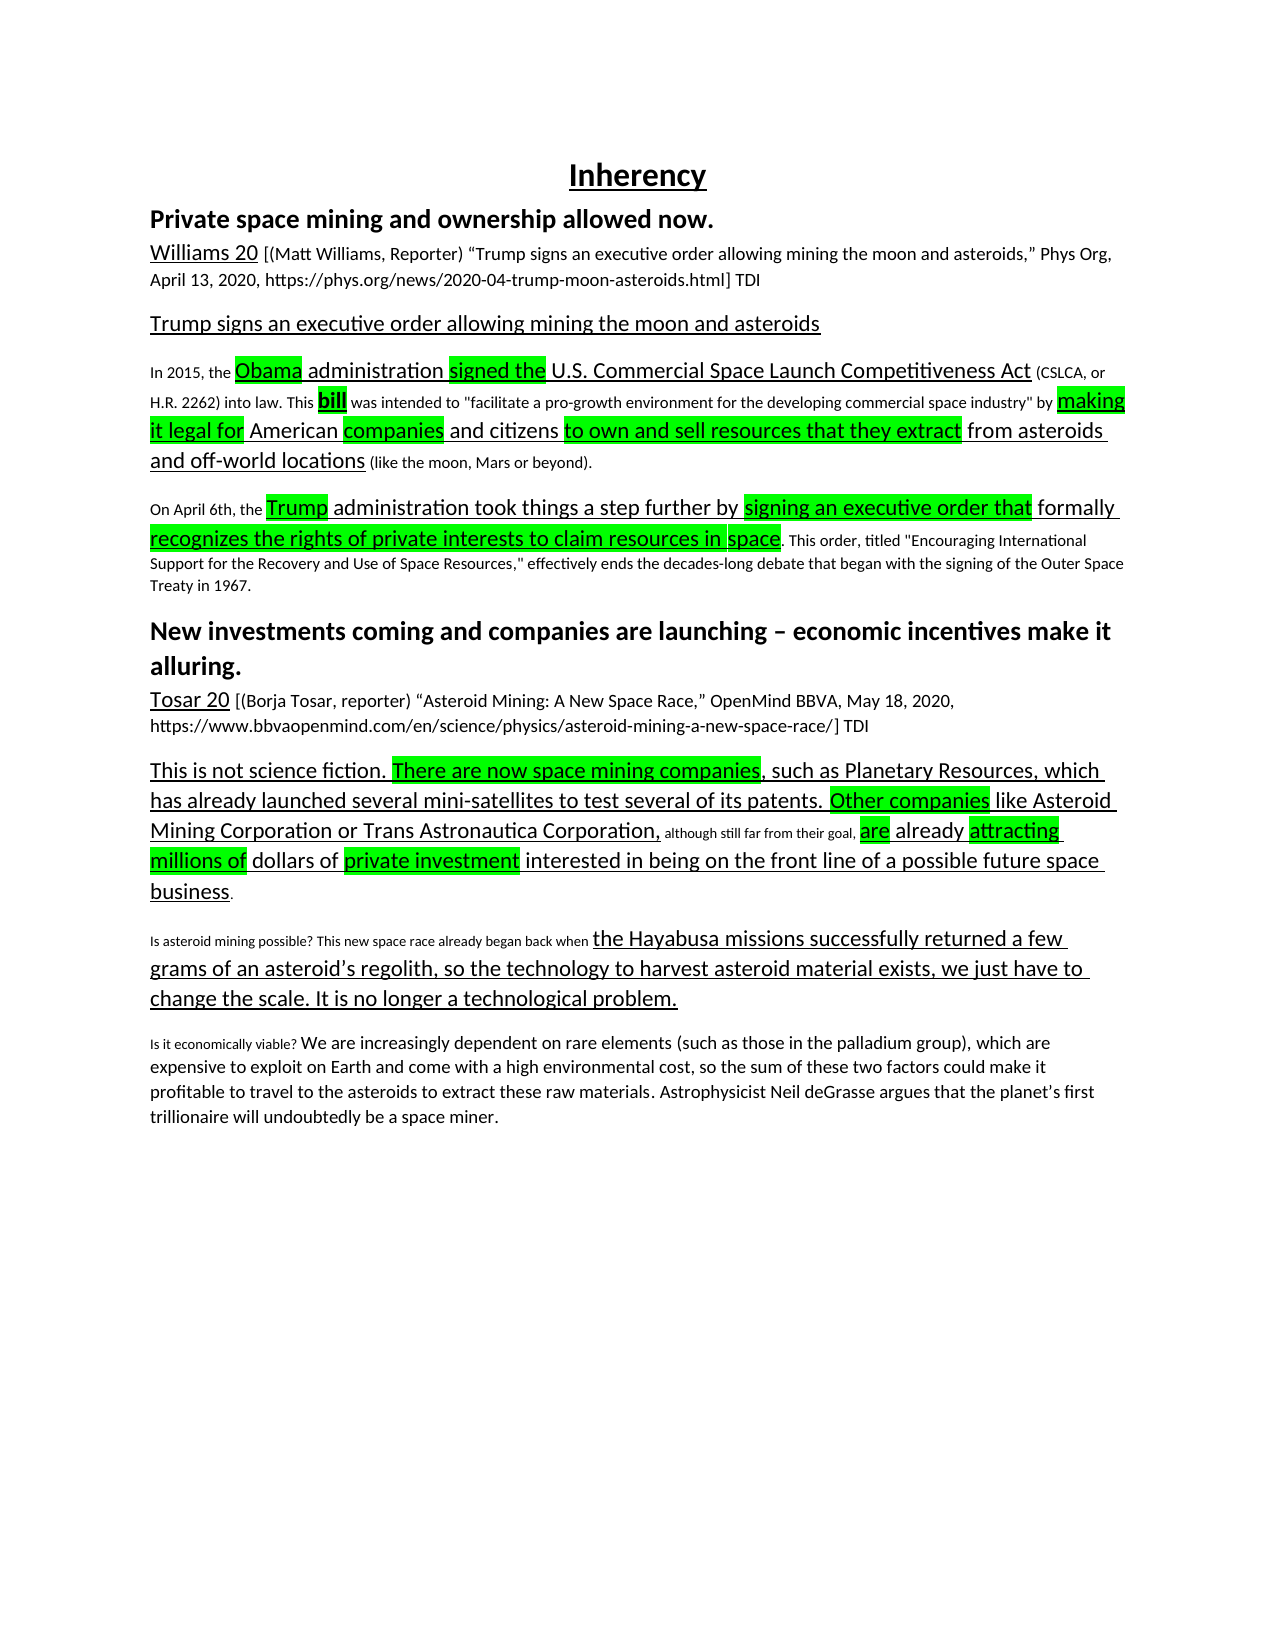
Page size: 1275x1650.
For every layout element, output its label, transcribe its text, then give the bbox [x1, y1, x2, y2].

text Trump signs an executive order allowing mining the moon and asteroids [150, 309, 1125, 337]
subtitle Inherency [150, 154, 1125, 195]
text Tosar 20 [(Borja Tosar, reporter) “Asteroid Mining: A New Space Race,” OpenMind BBVA, May 18, 2020, https://www.bbvaopenmind.com/en/science/physics/asteroid-mining-a-new-space-race/] TDI [150, 685, 1125, 738]
text On April 6th, the Trump administration took things a step further by signing an executive order that formally recognizes the rights of private interests to claim resources in space. This order, titled "Encouraging International Support for the Recovery and Use of Space Resources," effectively ends the decades-long debate that began with the signing of the Outer Space Treaty in 1967. [150, 493, 1125, 595]
text Is asteroid mining possible? This new space race already began back when the Hayabusa missions successfully returned a few grams of an asteroid’s regolith, so the technology to harvest asteroid material exists, we just have to change the scale. It is no longer a technological problem. [150, 924, 1125, 1012]
text Is it economically viable? We are increasingly dependent on rare elements (such as those in the palladium group), which are expensive to exploit on Earth and come with a high environmental cost, so the sum of these two factors could make it profitable to travel to the asteroids to extract these raw materials. Astrophysicist Neil deGrasse argues that the planet’s first trillionaire will undoubtedly be a space miner. [150, 1031, 1125, 1128]
text In 2015, the Obama administration signed the U.S. Commercial Space Launch Competitiveness Act (CSLCA, or H.R. 2262) into law. This bill was intended to "facilitate a pro-growth environment for the developing commercial space industry" by making it legal for American companies and citizens to own and sell resources that they extract from asteroids and off-world locations (like the moon, Mars or beyond). [150, 356, 1125, 474]
text This is not science fiction. There are now space mining companies, such as Planetary Resources, which has already launched several mini-satellites to test several of its patents. Other companies like Asteroid Mining Corporation or Trans Astronautica Corporation, although still far from their goal, are already attracting millions of dollars of private investment interested in being on the front line of a possible future space business. [150, 756, 1125, 905]
subtitle Private space mining and ownership allowed now. [150, 202, 1125, 235]
text Williams 20 [(Matt Williams, Reporter) “Trump signs an executive order allowing mining the moon and asteroids,” Phys Org, April 13, 2020, https://phys.org/news/2020-04-trump-moon-asteroids.html] TDI [150, 238, 1125, 291]
subtitle New investments coming and companies are launching – economic incentives make it alluring. [150, 614, 1125, 682]
